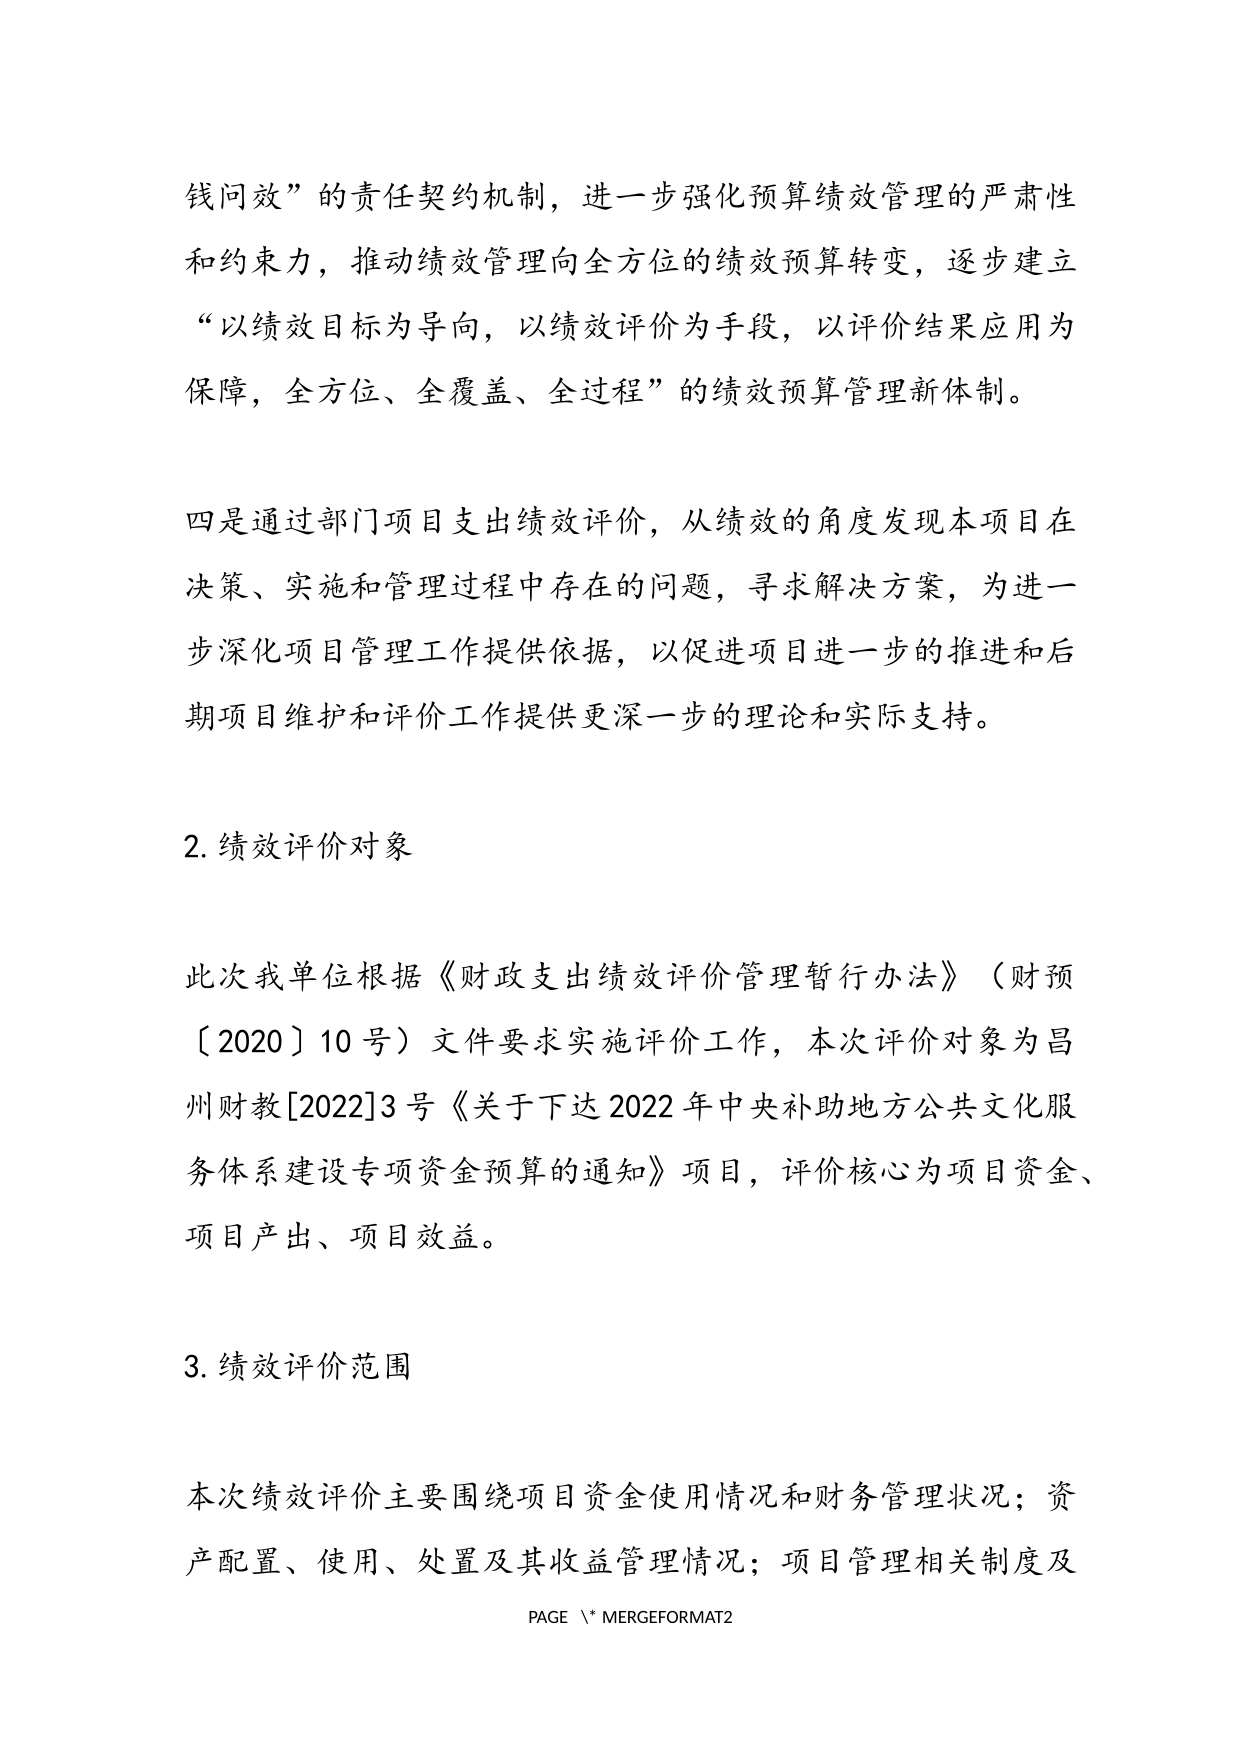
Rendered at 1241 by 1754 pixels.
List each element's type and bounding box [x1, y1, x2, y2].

text [183, 162, 1078, 1592]
